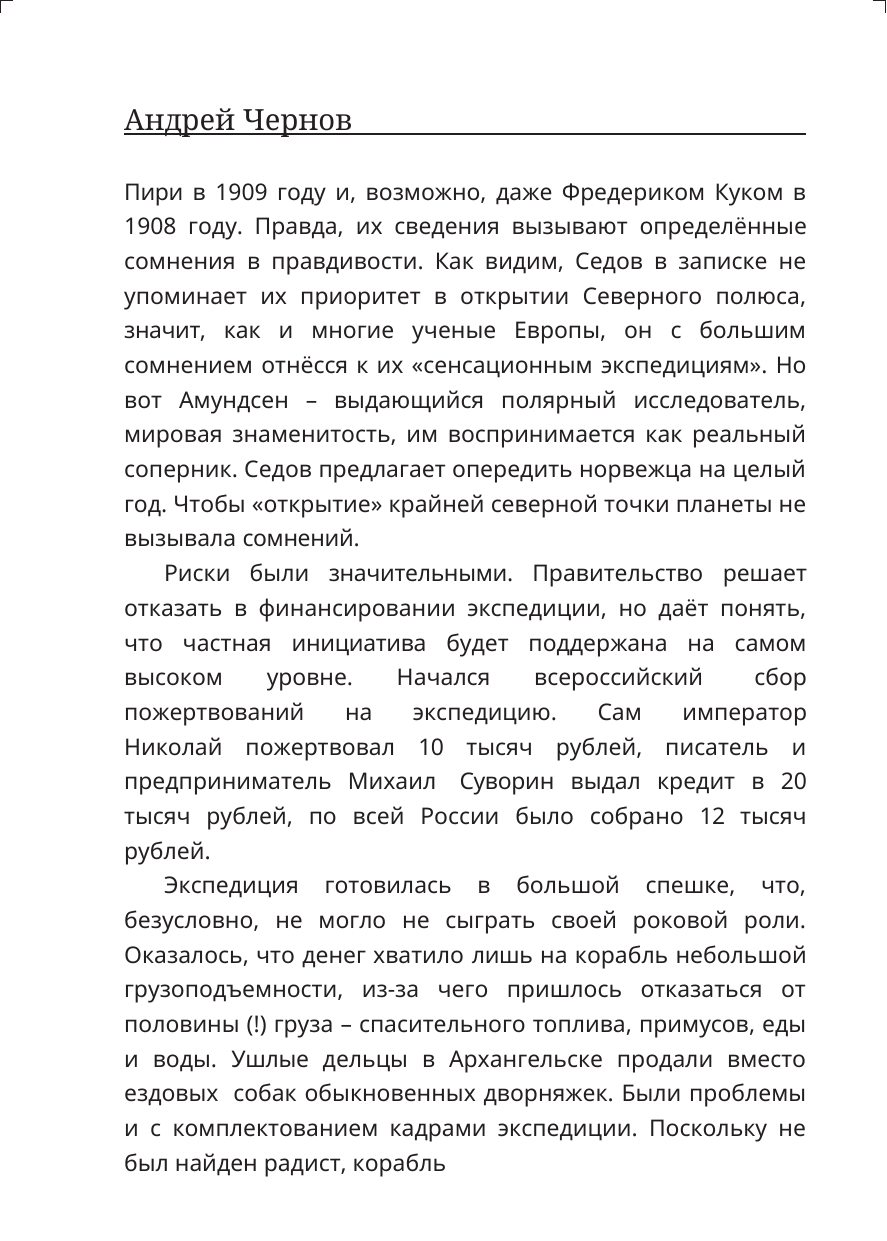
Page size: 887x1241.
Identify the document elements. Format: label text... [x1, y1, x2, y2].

text Пири в 1909 году и, возможно, даже Фредериком Куком в 1908 году. Правда, их сведения вызывают определённые сомнения в правдивости. Как видим, Седов в записке не упоминает их приоритет в открытии Северного полюса, значит, как и многие ученые Европы, он с большим сомнением отнёсся к их «сенсационным экспедициям». Но вот Амундсен – выдающийся полярный исследователь, мировая знаменитость, им воспринимается как реальный соперник. Седов предлагает опередить норвежца на целый год. Чтобы «открытие» крайней северной точки планеты не вызывала сомнений. [124, 176, 807, 554]
subtitle Андрей Чернов [124, 99, 820, 139]
text Экспедиция готовилась в большой спешке, что, безусловно, не могло не сыграть своей роковой роли. Оказалось, что денег хватило лишь на корабль небольшой грузоподъемности, из-за чего пришлось отказаться от половины (!) груза – спасительного топлива, примусов, еды и воды. Ушлые дельцы в Архангельске продали вместо ездовых собак обыкновенных дворняжек. Были проблемы и с комплектованием кадрами экспедиции. Поскольку не был найден радист, корабль [124, 869, 807, 1178]
text Риски были значительными. Правительство решает отказать в финансировании экспедиции, но даёт понять, что частная инициатива будет поддержана на самом высоком уровне. Начался всероссийский сбор пожертвований на экспедицию. Сам император Николай пожертвовал 10 тысяч рублей, писатель и предприниматель Михаил Суворин выдал кредит в 20 тысяч рублей, по всей России было собрано 12 тысяч рублей. [124, 557, 807, 866]
